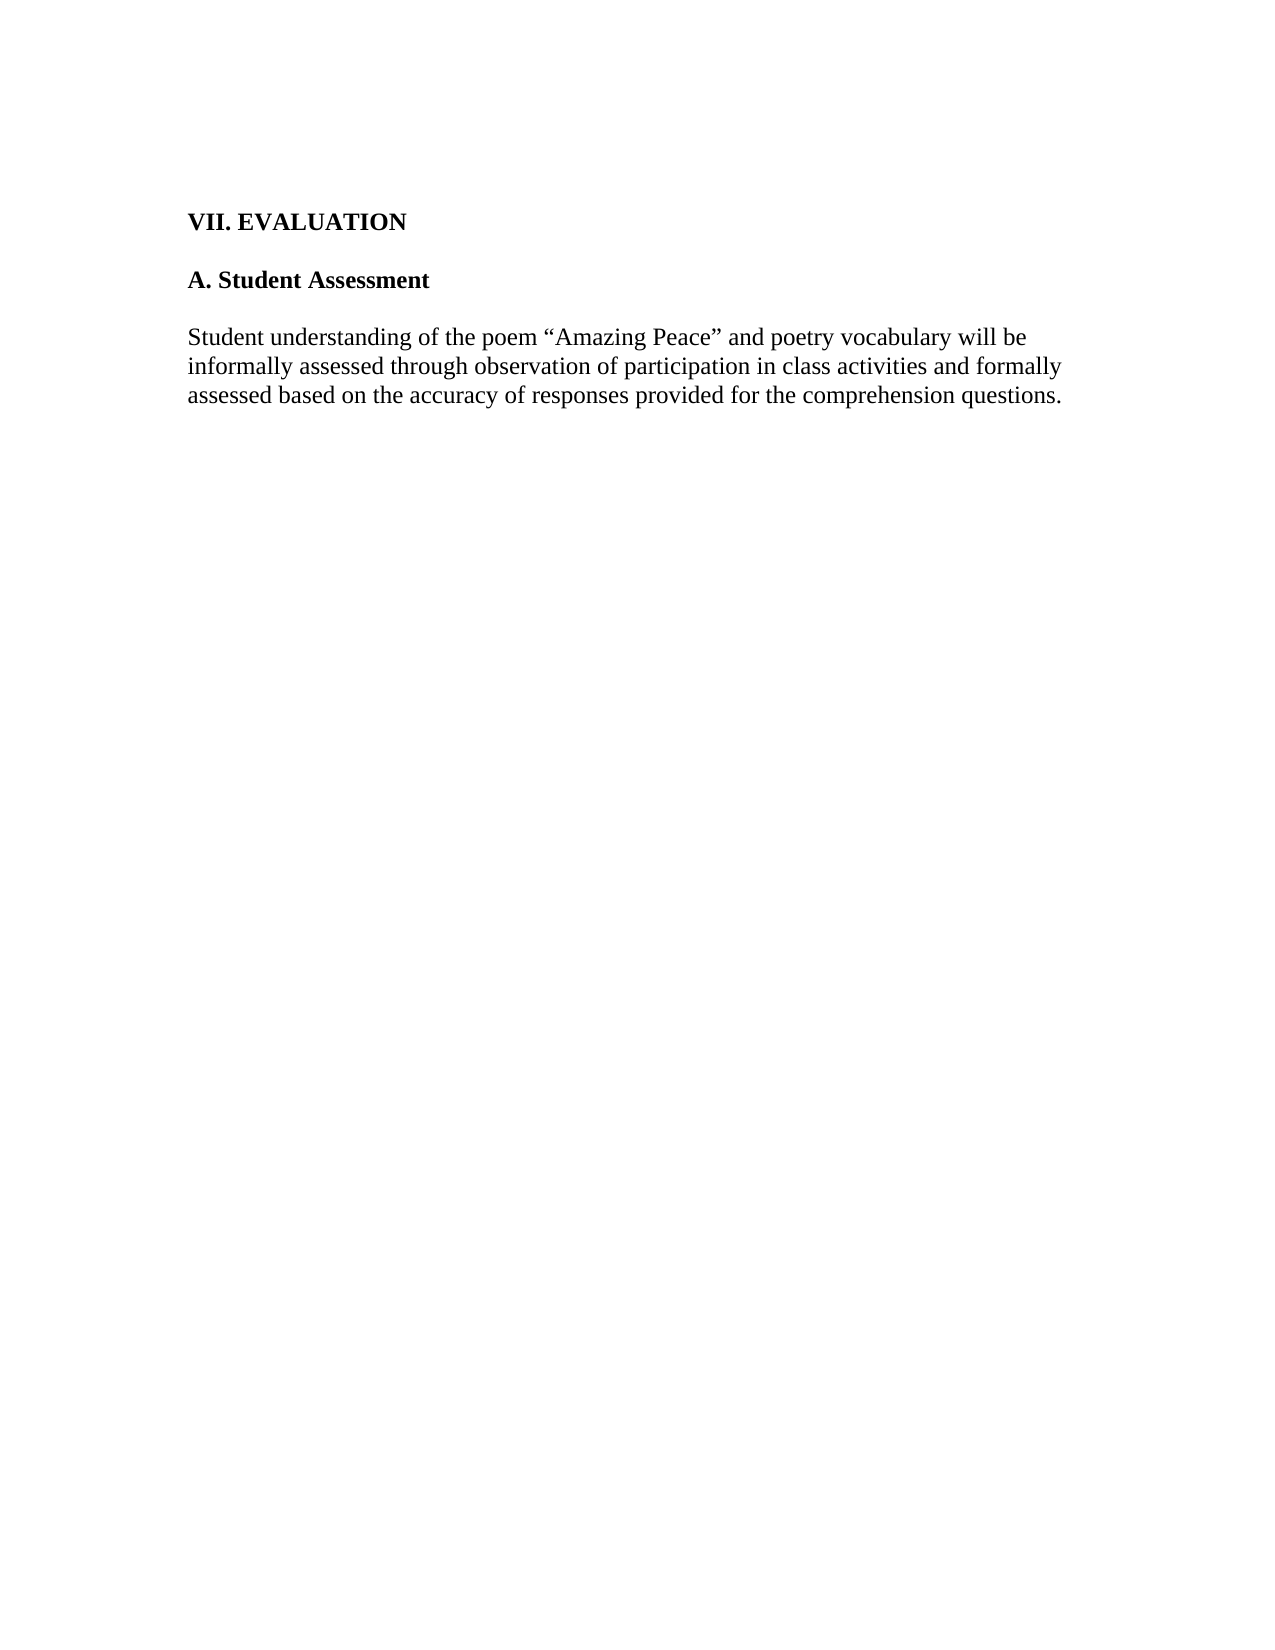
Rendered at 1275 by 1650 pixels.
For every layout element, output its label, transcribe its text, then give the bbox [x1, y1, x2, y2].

subtitle A. Student Assessment [187, 265, 1087, 294]
subtitle VII. EVALUATION [187, 207, 1087, 236]
text Student understanding of the poem “Amazing Peace” and poetry vocabulary will be informally assessed through observation of participation in class activities and formally assessed based on the accuracy of responses provided for the comprehension questions. [187, 322, 1087, 409]
